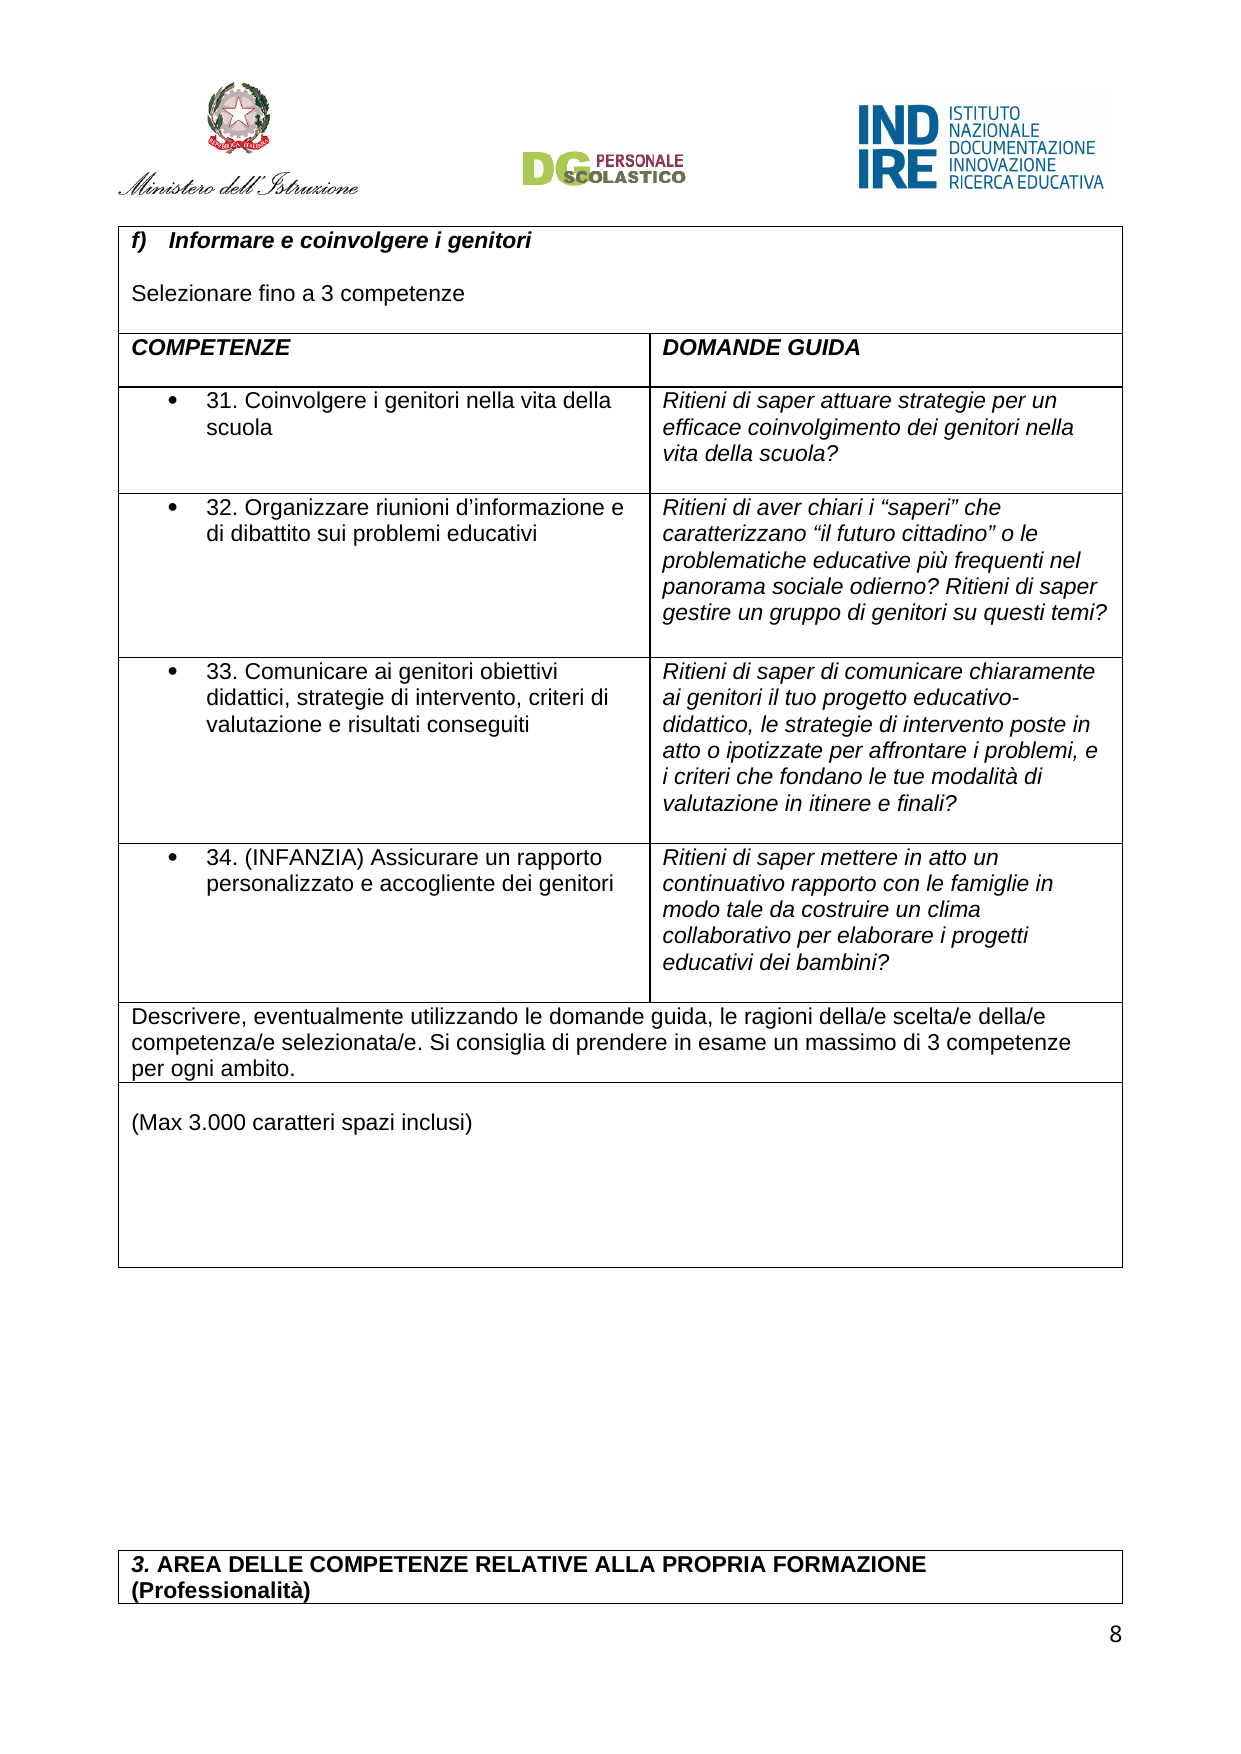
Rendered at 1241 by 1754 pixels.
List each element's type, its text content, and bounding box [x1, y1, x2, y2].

table_cell Descrivere, eventualmente utilizzando le domande guida, le ragioni della/e scelta/e della/e competenza/e selezionata/e. Si consiglia di prendere in esame un massimo di 3 competenze per ogni ambito. [119, 1003, 1122, 1082]
table_cell 32. Organizzare riunioni d’informazione e di dibattito sui problemi educativi [119, 494, 649, 657]
table_cell Ritieni di saper mettere in atto un continuativo rapporto con le famiglie in modo tale da costruire un clima collaborativo per elaborare i progetti educativi dei bambini? [651, 844, 1122, 1002]
table_cell 33. Comunicare ai genitori obiettivi didattici, strategie di intervento, criteri di valutazione e risultati conseguiti [119, 658, 649, 842]
table_cell DOMANDE GUIDA [651, 334, 1122, 386]
table_header 3. AREA DELLE COMPETENZE RELATIVE ALLA PROPRIA FORMAZIONE (Professionalità) [119, 1551, 1122, 1603]
table_cell (Max 3.000 caratteri spazi inclusi) [119, 1083, 1122, 1267]
table_cell Ritieni di saper attuare strategie per un efficace coinvolgimento dei genitori nella vita della scuola? [651, 388, 1122, 493]
table_cell COMPETENZE [119, 334, 649, 386]
table_cell 31. Coinvolgere i genitori nella vita della scuola [119, 388, 649, 493]
table_cell Ritieni di aver chiari i “saperi” che caratterizzano “il futuro cittadino” o le problematiche educative più frequenti nel panorama sociale odierno? Ritieni di saper gestire un gruppo di genitori su questi temi? [651, 494, 1122, 657]
table_cell 34. (INFANZIA) Assicurare un rapporto personalizzato e accogliente dei genitori [119, 844, 649, 1002]
table_cell Ritieni di saper di comunicare chiaramente ai genitori il tuo progetto educativo-didattico, le strategie di intervento poste in atto o ipotizzate per affrontare i problemi, e i criteri che fondano le tue modalità di valutazione in itinere e finali? [651, 658, 1122, 842]
picture [853, 94, 1110, 195]
table_cell Informare e coinvolgere i genitori Selezionare fino a 3 competenze [119, 227, 1122, 333]
picture [518, 141, 688, 195]
picture [118, 82, 359, 195]
